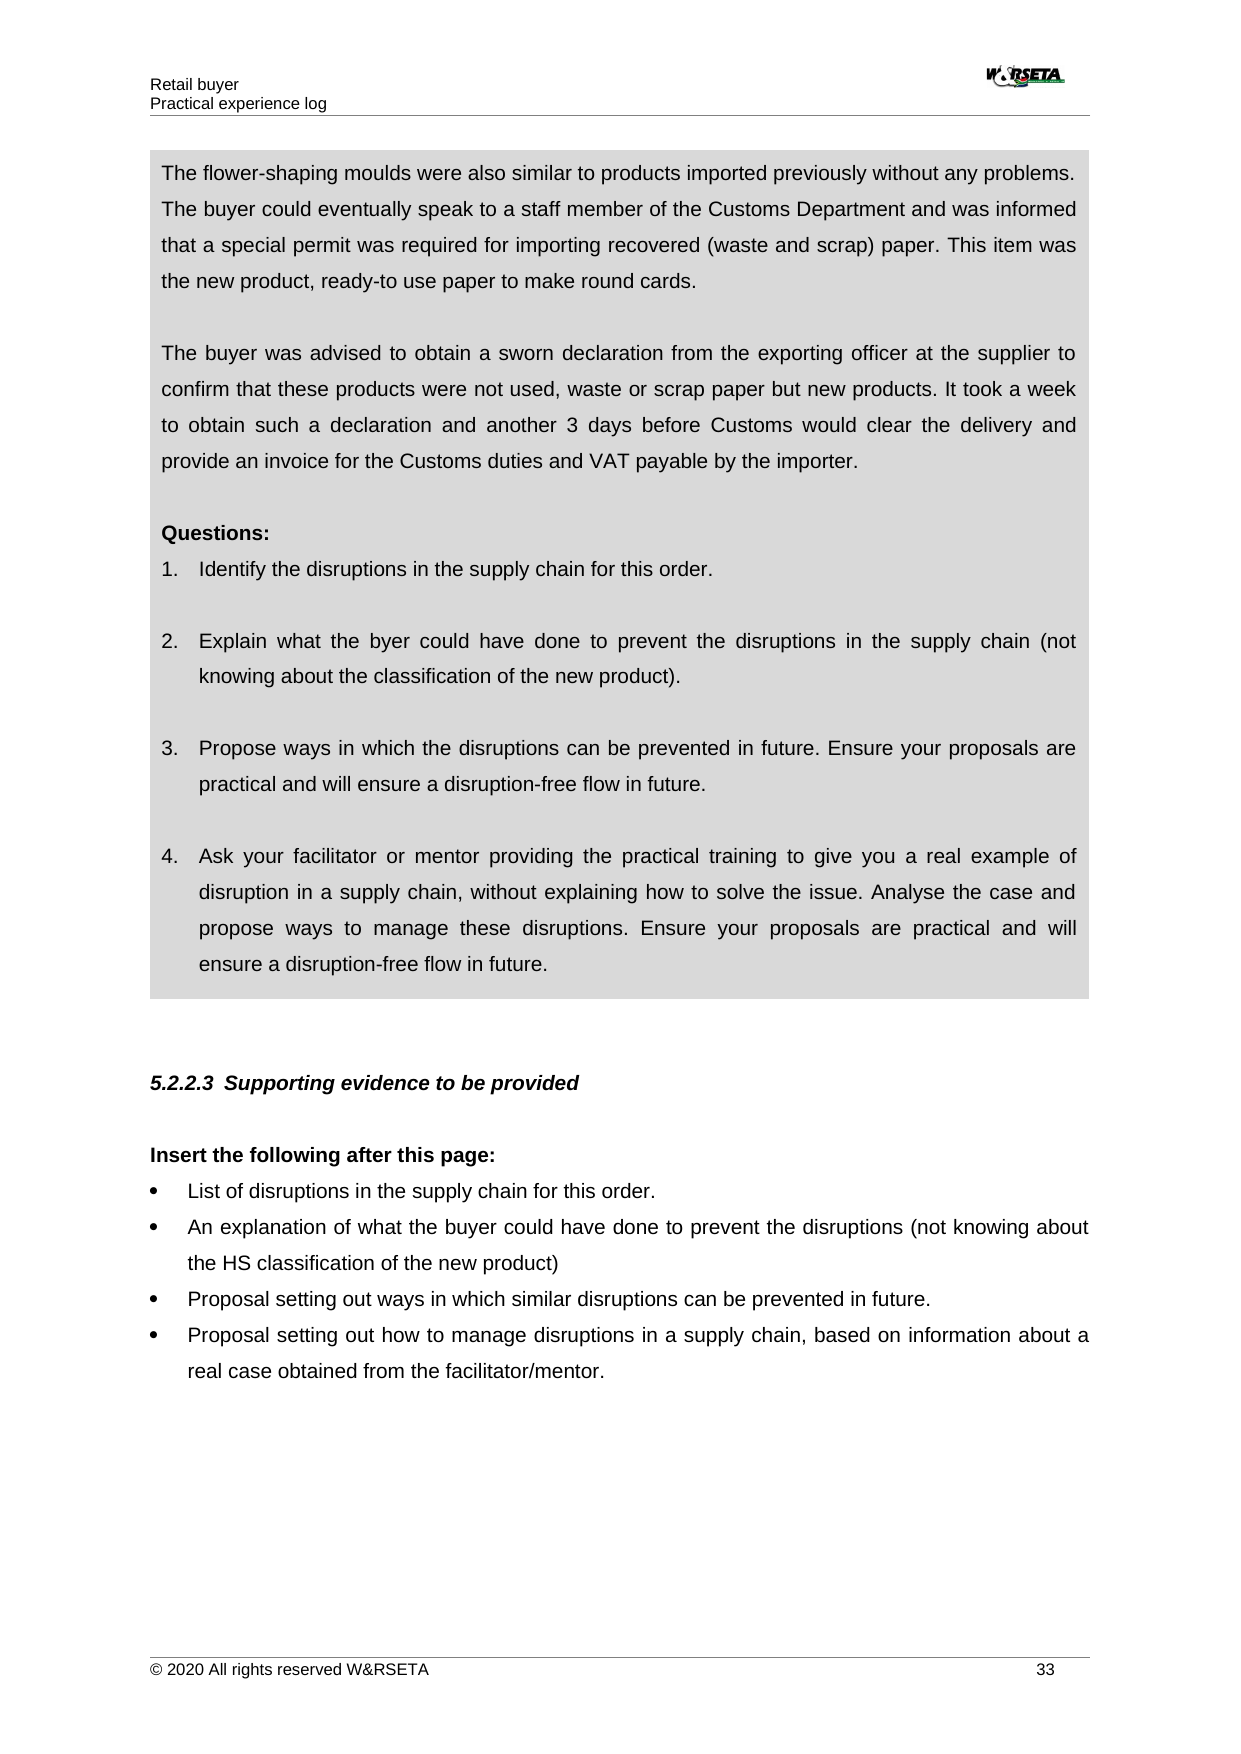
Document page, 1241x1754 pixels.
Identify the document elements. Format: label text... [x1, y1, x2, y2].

list Proposal setting out ways in which similar disruptions can be prevented in future. [150, 1287, 1090, 1311]
list An explanation of what the buyer could have done to prevent the disruptions (not knowing about the HS classification of the new product) [150, 1215, 1090, 1275]
text Insert the following after this page: [150, 1143, 1090, 1167]
list List of disruptions in the supply chain for this order. [150, 1179, 1090, 1203]
list Proposal setting out how to manage disruptions in a supply chain, based on information about a real case obtained from the facilitator/mentor. [150, 1323, 1090, 1383]
subtitle 5.2.2.3 Supporting evidence to be provided [150, 1071, 1090, 1095]
picture [986, 65, 1065, 88]
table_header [150, 150, 1089, 999]
